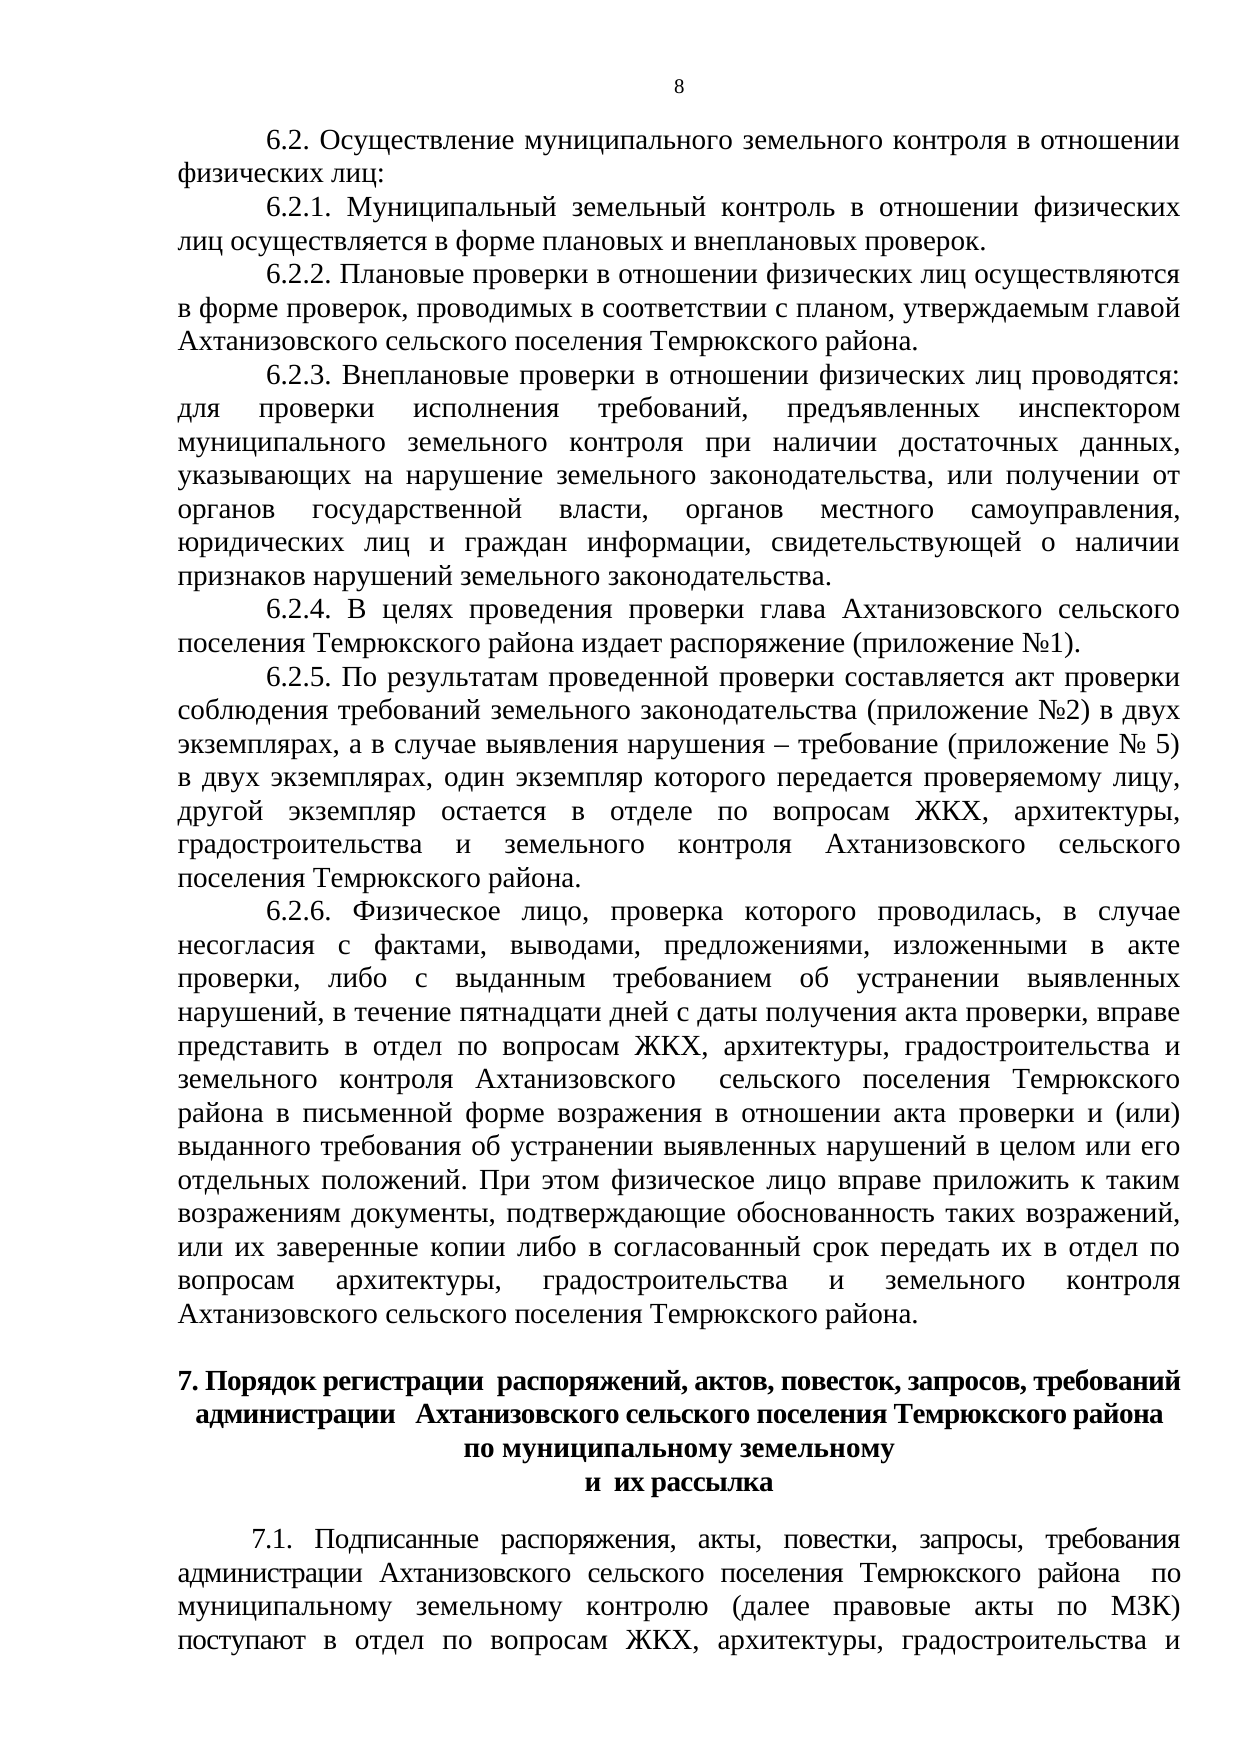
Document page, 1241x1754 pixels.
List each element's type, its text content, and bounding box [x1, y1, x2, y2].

text 6.2.6. Физическое лицо, проверка которого проводилась, в случае несогласия с фактами, выводами, предложениями, изложенными в акте проверки, либо с выданным требованием об устранении выявленных нарушений, в течение пятнадцати дней с даты получения акта проверки, вправе представить в отдел по вопросам ЖКХ, архитектуры, градостроительства и земельного контроля Ахтанизовского сельского поселения Темрюкского района в письменной форме возражения в отношении акта проверки и (или) выданного требования об устранении выявленных нарушений в целом или его отдельных положений. При этом физическое лицо вправе приложить к таким возражениям документы, подтверждающие обоснованность таких возражений, или их заверенные копии либо в согласованный срок передать их в отдел по вопросам архитектуры, градостроительства и земельного контроля Ахтанизовского сельского поселения Темрюкского района. [177, 893, 1181, 1329]
text 6.2.3. Внеплановые проверки в отношении физических лиц проводятся: для проверки исполнения требований, предъявленных инспектором муниципального земельного контроля при наличии достаточных данных, указывающих на нарушение земельного законодательства, или получении от органов государственной власти, органов местного самоуправления, юридических лиц и граждан информации, свидетельствующей о наличии признаков нарушений земельного законодательства. [177, 357, 1181, 592]
text 6.2.5. По результатам проведенной проверки составляется акт проверки соблюдения требований земельного законодательства (приложение №2) в двух экземплярах, а в случае выявления нарушения – требование (приложение № 5) в двух экземплярах, один экземпляр которого передается проверяемому лицу, другой экземпляр остается в отделе по вопросам ЖКХ, архитектуры, градостроительства и земельного контроля Ахтанизовского сельского поселения Темрюкского района. [177, 659, 1181, 893]
text 6.2. Осуществление муниципального земельного контроля в отношении физических лиц: [177, 122, 1181, 189]
text 7. Порядок регистрации распоряжений, актов, повесток, запросов, требований администрации Ахтанизовского сельского поселения Темрюкского района по муниципальному земельному [177, 1363, 1181, 1464]
text 6.2.2. Плановые проверки в отношении физических лиц осуществляются в форме проверок, проводимых в соответствии с планом, утверждаемым главой Ахтанизовского сельского поселения Темрюкского района. [177, 256, 1181, 357]
text и их рассылка [177, 1464, 1181, 1497]
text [177, 1521, 1181, 1655]
text 6.2.4. В целях проведения проверки глава Ахтанизовского сельского поселения Темрюкского района издает распоряжение (приложение №1). [177, 592, 1181, 659]
text 6.2.1. Муниципальный земельный контроль в отношении физических лиц осуществляется в форме плановых и внеплановых проверок. [177, 189, 1181, 256]
